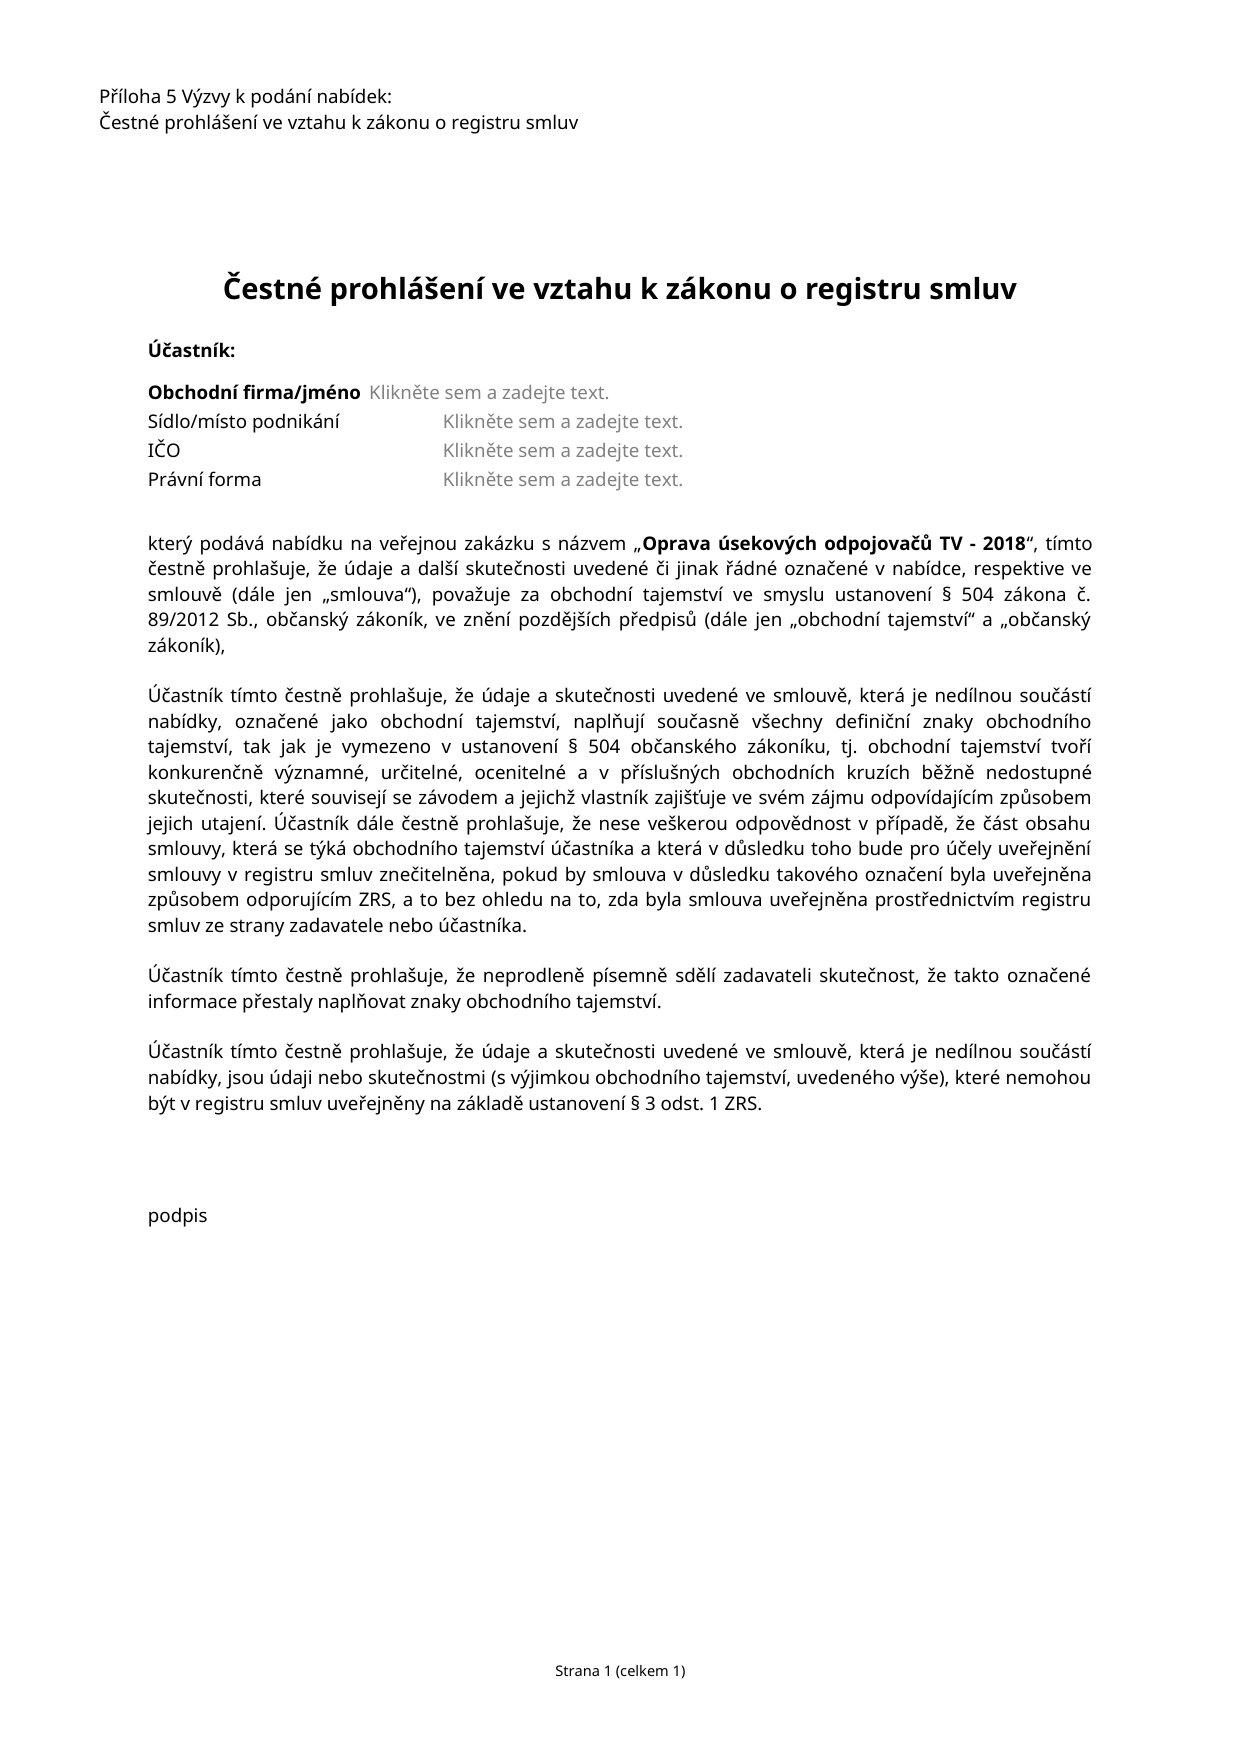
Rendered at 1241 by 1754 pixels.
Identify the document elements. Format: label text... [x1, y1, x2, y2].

text který podává nabídku na veřejnou zakázku s názvem „Oprava úsekových odpojovačů TV - 2018“, tímto čestně prohlašuje, že údaje a další skutečnosti uvedené či jinak řádné označené v nabídce, respektive ve smlouvě (dále jen „smlouva“), považuje za obchodní tajemství ve smyslu ustanovení § 504 zákona č. 89/2012 Sb., občanský zákoník, ve znění pozdějších předpisů (dále jen „obchodní tajemství“ a „občanský zákoník), [148, 530, 1093, 658]
text Účastník: [148, 333, 1093, 364]
title Čestné prohlášení ve vztahu k zákonu o registru smluv [148, 268, 1093, 308]
text Účastník tímto čestně prohlašuje, že údaje a skutečnosti uvedené ve smlouvě, která je nedílnou součástí nabídky, jsou údaji nebo skutečnostmi (s výjimkou obchodního tajemství, uvedeného výše), které nemohou být v registru smluv uveřejněny na základě ustanovení § 3 odst. 1 ZRS. [148, 1039, 1093, 1115]
text IČO [148, 434, 1093, 463]
text Účastník tímto čestně prohlašuje, že neprodleně písemně sdělí zadavateli skutečnost, že takto označené informace přestaly naplňovat znaky obchodního tajemství. [148, 963, 1093, 1014]
text Účastník tímto čestně prohlašuje, že údaje a skutečnosti uvedené ve smlouvě, která je nedílnou součástí nabídky, označené jako obchodní tajemství, naplňují současně všechny definiční znaky obchodního tajemství, tak jak je vymezeno v ustanovení § 504 občanského zákoníku, tj. obchodní tajemství tvoří konkurenčně významné, určitelné, ocenitelné a v příslušných obchodních kruzích běžně nedostupné skutečnosti, které souvisejí se závodem a jejichž vlastník zajišťuje ve svém zájmu odpovídajícím způsobem jejich utajení. Účastník dále čestně prohlašuje, že nese veškerou odpovědnost v případě, že část obsahu smlouvy, která se týká obchodního tajemství účastníka a která v důsledku toho bude pro účely uveřejnění smlouvy v registru smluv znečitelněna, pokud by smlouva v důsledku takového označení byla uveřejněna způsobem odporujícím ZRS, a to bez ohledu na to, zda byla smlouva uveřejněna prostřednictvím registru smluv ze strany zadavatele nebo účastníka. [148, 683, 1093, 938]
text Právní forma [148, 463, 1093, 492]
text Obchodní firma/jméno [148, 376, 1093, 405]
text Sídlo/místo podnikání [148, 405, 1093, 434]
text podpis [148, 1199, 1092, 1228]
